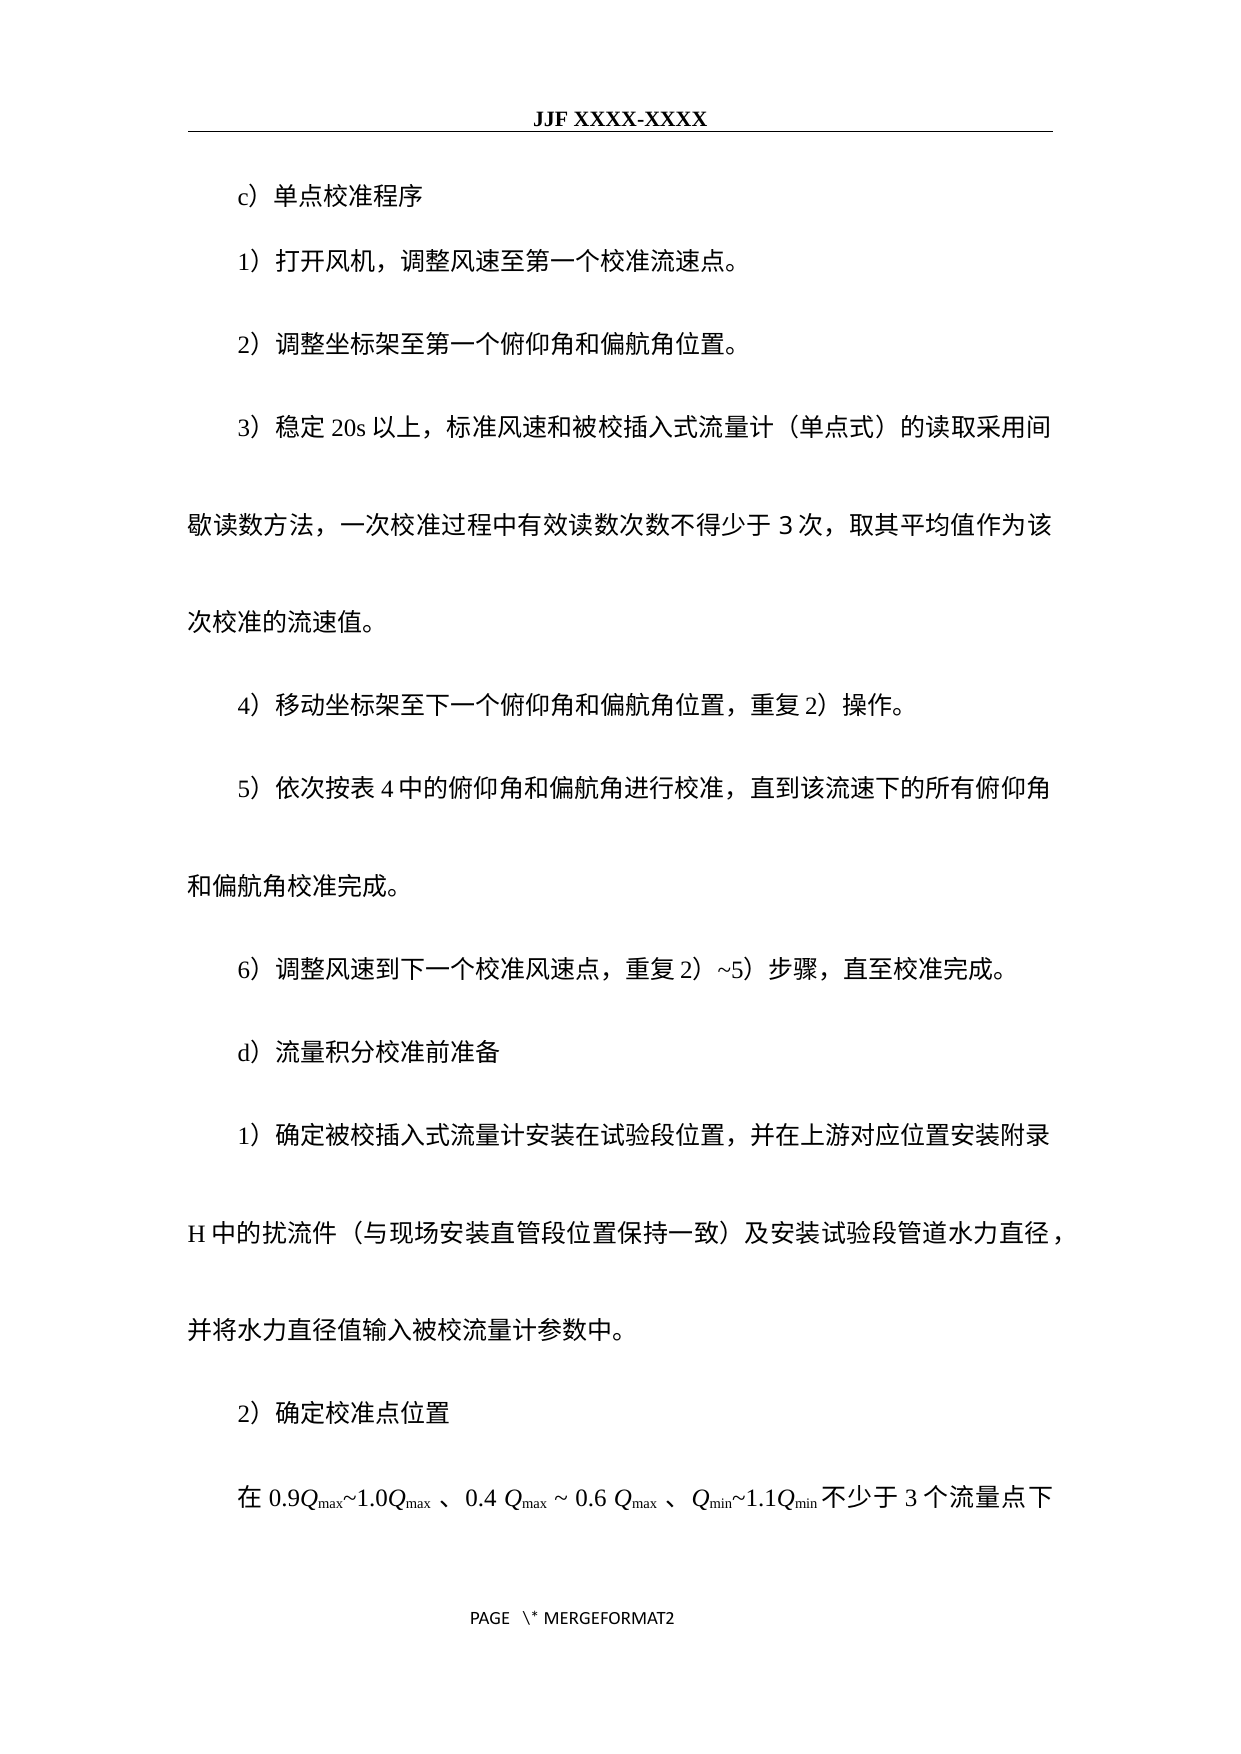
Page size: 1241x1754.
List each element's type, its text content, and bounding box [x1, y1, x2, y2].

text 2）调整坐标架至第一个俯仰角和偏航角位置。 [187, 310, 1053, 375]
list d）流量积分校准前准备 [187, 1018, 1053, 1083]
text 6）调整风速到下一个校准风速点，重复2）~5）步骤，直至校准完成。 [187, 935, 1053, 1000]
text 1）打开风机，调整风速至第一个校准流速点。 [187, 227, 1053, 292]
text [187, 1463, 1053, 1528]
text 4）移动坐标架至下一个俯仰角和偏航角位置，重复2）操作。 [187, 671, 1053, 736]
text 5）依次按表4中的俯仰角和偏航角进行校准，直到该流速下的所有俯仰角和偏航角校准完成。 [187, 754, 1053, 917]
list 2）确定校准点位置 [187, 1379, 1053, 1444]
text c）单点校准程序 [187, 162, 1053, 227]
text 3）稳定20s以上，标准风速和被校插入式流量计（单点式）的读取采用间歇读数方法，一次校准过程中有效读数次数不得少于3次，取其平均值作为该次校准的流速值。 [187, 393, 1053, 653]
list 1）确定被校插入式流量计安装在试验段位置，并在上游对应位置安装附录H中的扰流件（与现场安装直管段位置保持一致）及安装试验段管道水力直径，并将水力直径值输入被校流量计参数中。 [187, 1101, 1053, 1361]
